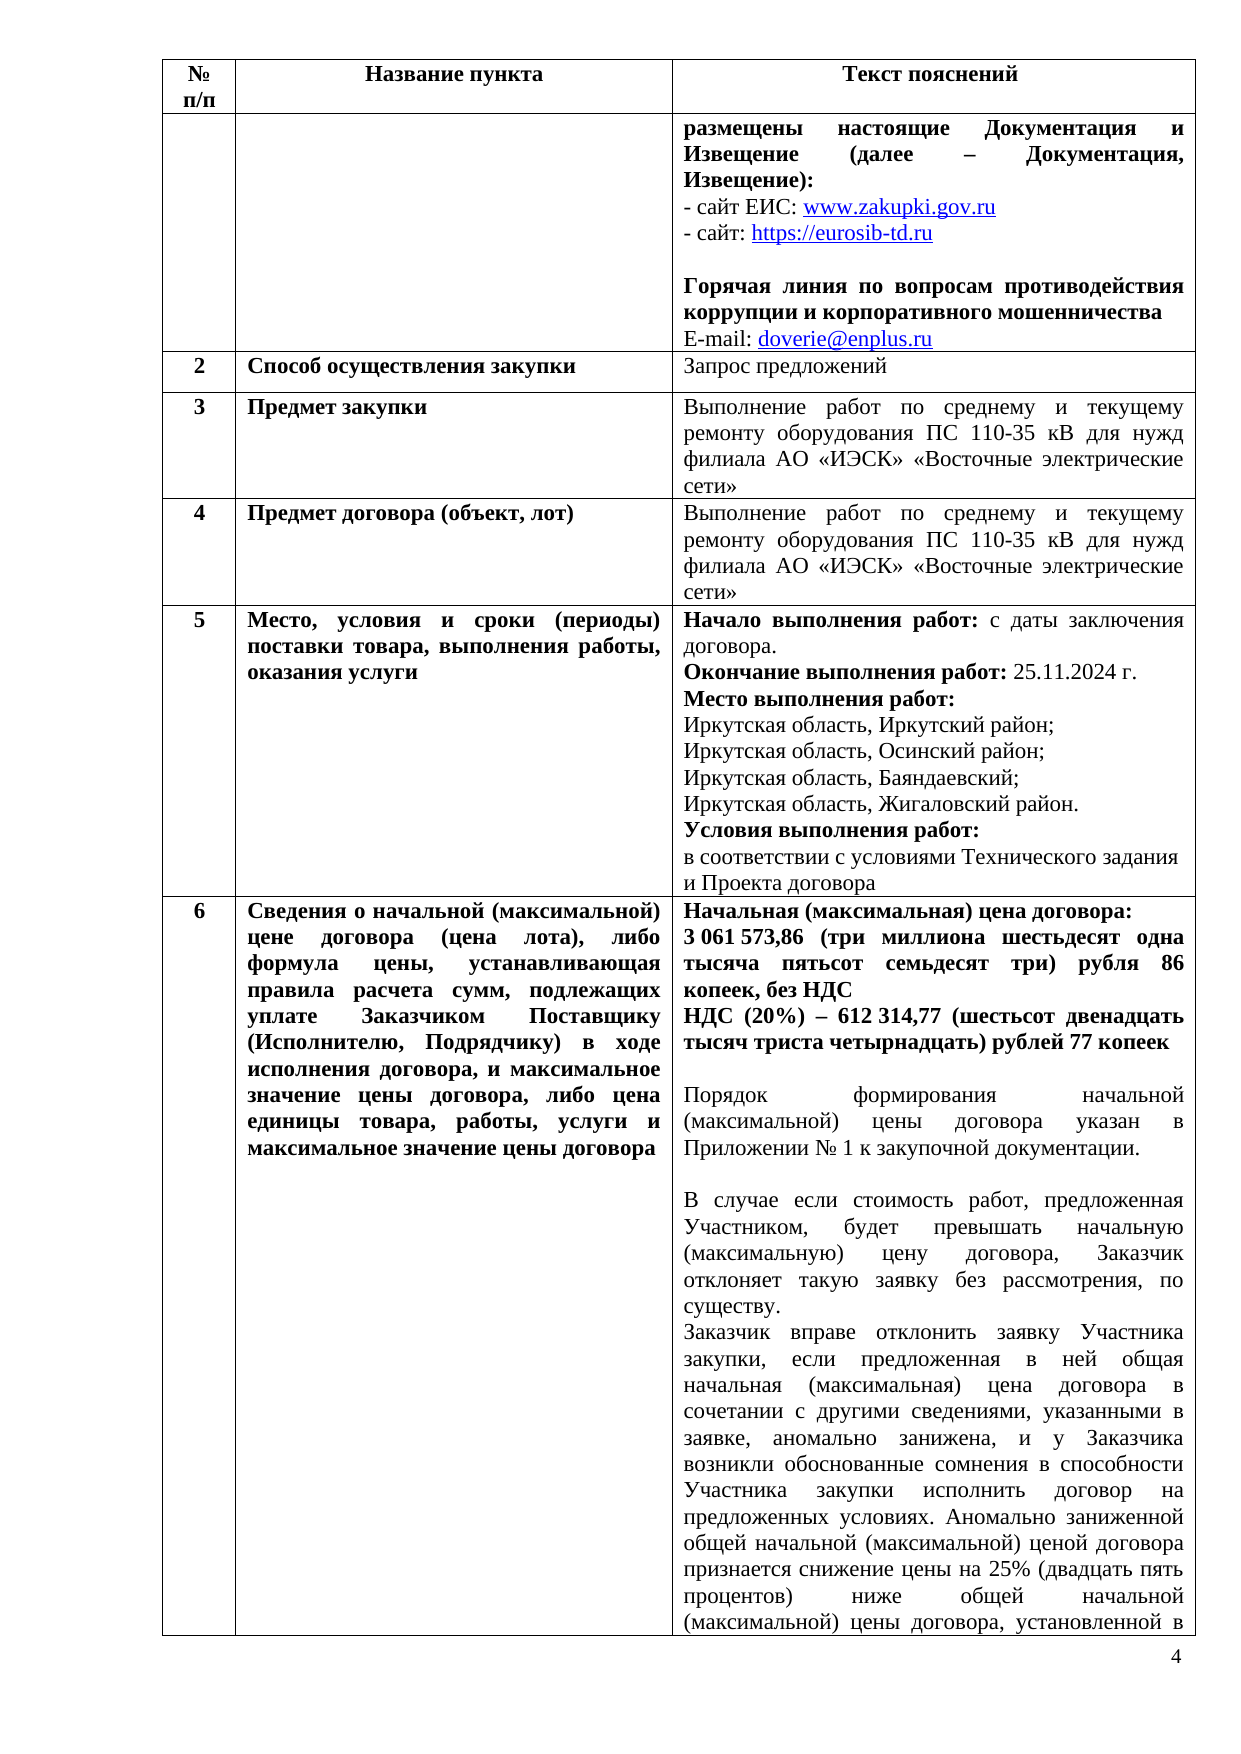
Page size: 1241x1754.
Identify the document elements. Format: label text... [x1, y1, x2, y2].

table_header Текст пояснений [673, 60, 1195, 113]
table_cell 4 [163, 499, 235, 605]
table_cell Способ осуществления закупки [236, 352, 672, 392]
table_cell Запрос предложений [673, 352, 1195, 392]
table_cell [673, 114, 1195, 351]
table_cell Выполнение работ по среднему и текущему ремонту оборудования ПС 110-35 кВ для нужд филиала АО «ИЭСК» «Восточные электрические сети» [673, 393, 1195, 498]
table_cell 5 [163, 606, 235, 896]
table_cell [673, 897, 1195, 1634]
table_cell Предмет договора (объект, лот) [236, 499, 672, 605]
table_cell Место, условия и сроки (периоды) поставки товара, выполнения работы, оказания услуги [236, 606, 672, 896]
table_cell 1 [163, 114, 235, 351]
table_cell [236, 114, 672, 351]
table_cell 2 [163, 352, 235, 392]
table_cell 6 [163, 897, 235, 1634]
table_header Название пункта [236, 60, 672, 113]
table_header № п/п [163, 60, 235, 113]
table_cell Предмет закупки [236, 393, 672, 498]
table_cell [236, 897, 672, 1634]
table_cell Выполнение работ по среднему и текущему ремонту оборудования ПС 110-35 кВ для нужд филиала АО «ИЭСК» «Восточные электрические сети» [673, 499, 1195, 605]
table_cell Начало выполнения работ: с даты заключения договора. Окончание выполнения работ: 25.11.2024 г. Место выполнения работ: Иркутская область, Иркутский район; Иркутская область, Осинский район; Иркутская область, Баяндаевский; Иркутская область, Жигаловский район. Условия выполнения работ: в соответствии с условиями Технического задания и Проекта договора [673, 606, 1195, 896]
table_cell 3 [163, 393, 235, 498]
